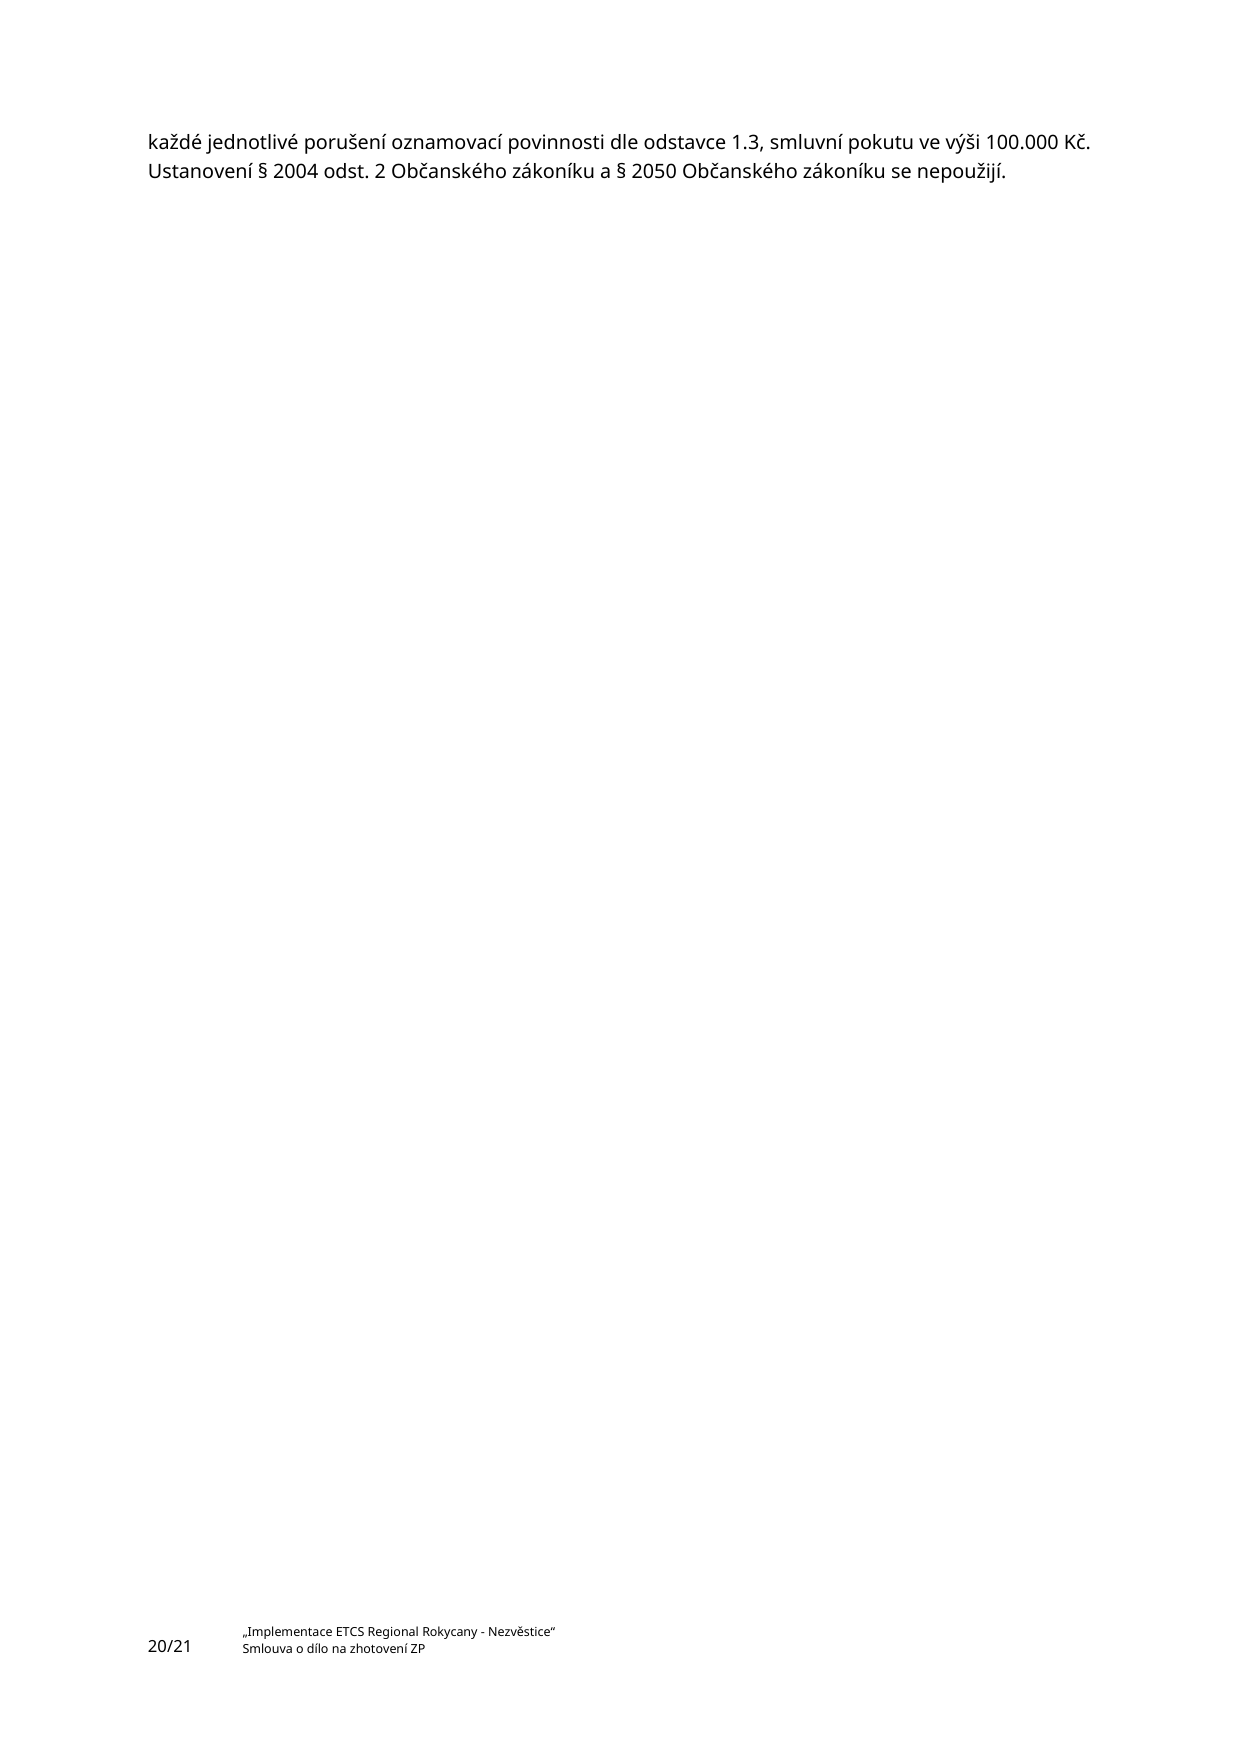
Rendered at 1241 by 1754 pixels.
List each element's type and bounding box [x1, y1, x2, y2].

text [148, 126, 1092, 185]
